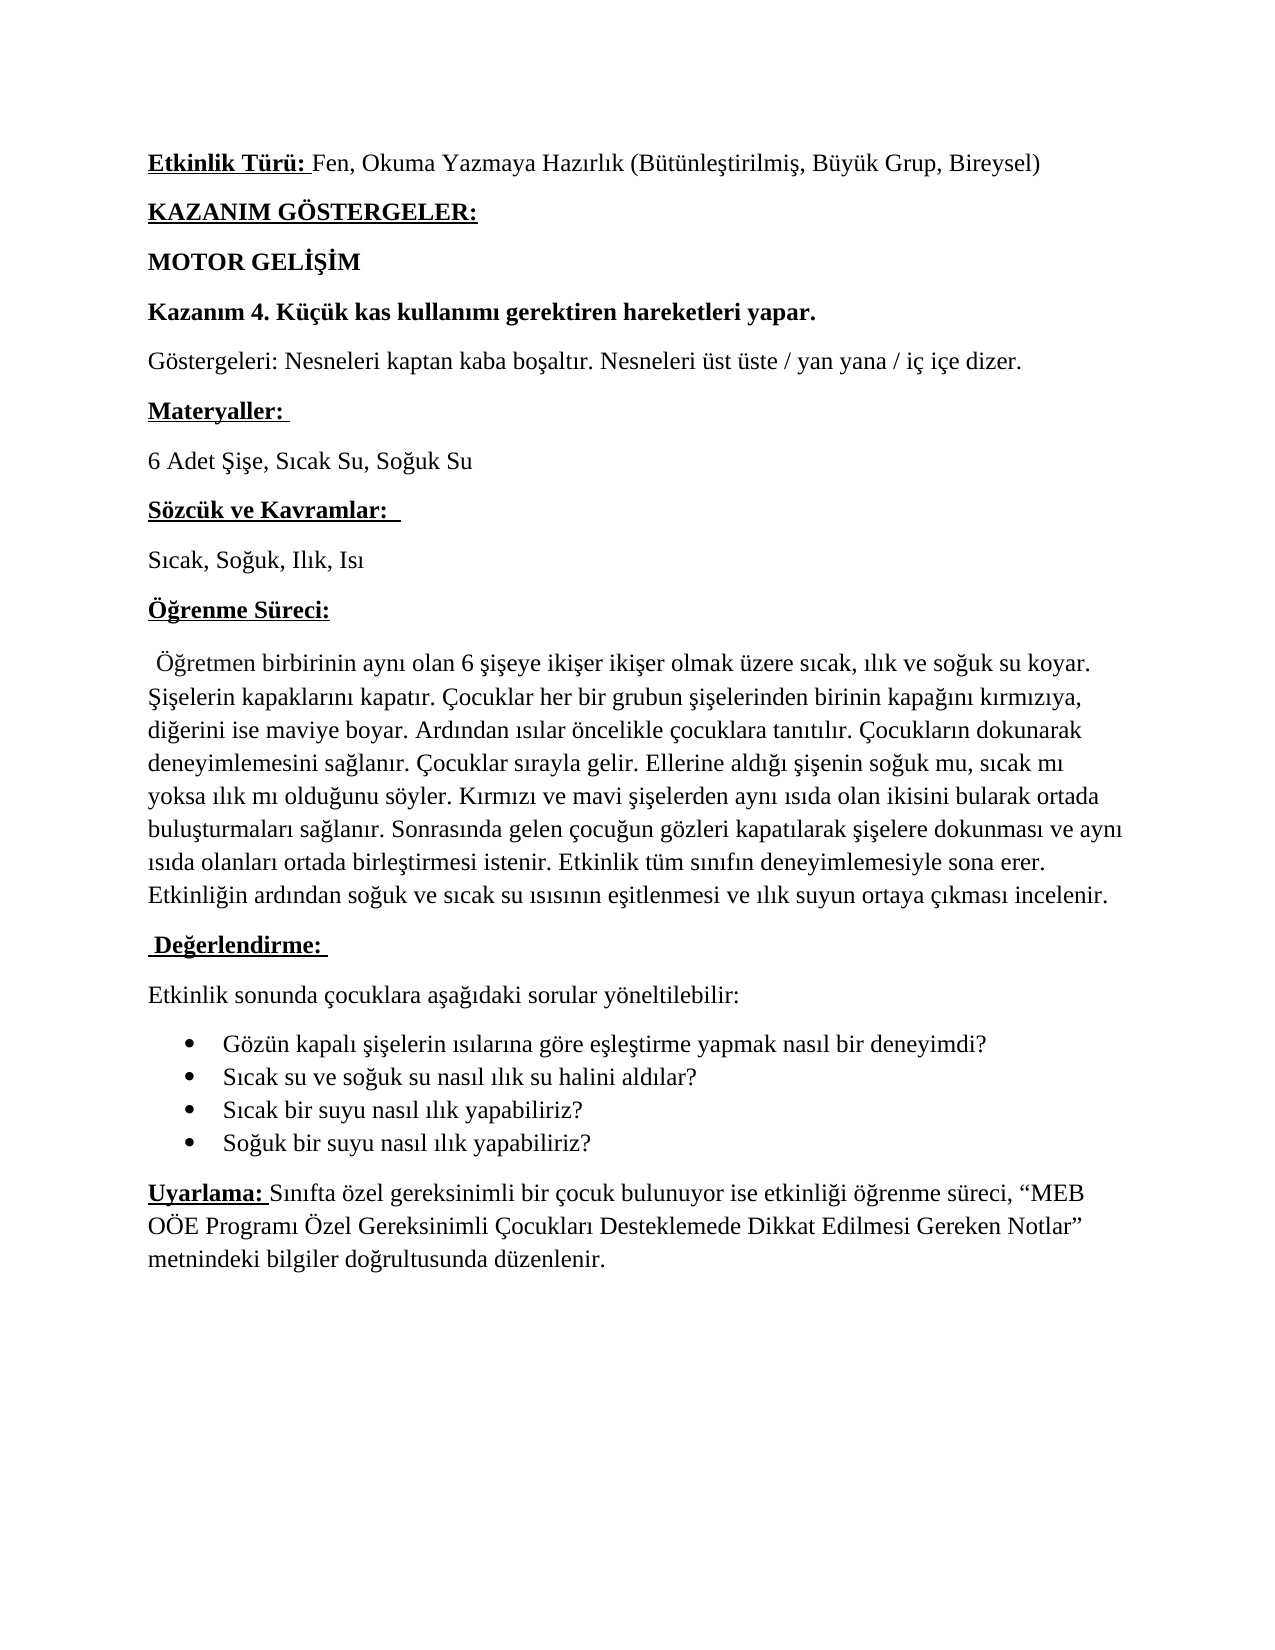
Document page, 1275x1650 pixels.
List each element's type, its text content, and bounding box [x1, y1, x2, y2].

text MOTOR GELİŞİM [148, 247, 1127, 276]
list Soğuk bir suyu nasıl ılık yapabiliriz? [185, 1128, 1127, 1157]
text Etkinlik Türü: Fen, Okuma Yazmaya Hazırlık (Bütünleştirilmiş, Büyük Grup, Bireysel) [148, 148, 1127, 176]
list Sıcak bir suyu nasıl ılık yapabiliriz? [185, 1096, 1127, 1124]
text Sözcük ve Kavramlar: [148, 495, 1127, 524]
text KAZANIM GÖSTERGELER: [148, 197, 1127, 226]
text 6 Adet Şişe, Sıcak Su, Soğuk Su [148, 446, 1127, 474]
text Materyaller: [148, 396, 1127, 425]
text Etkinlik sonunda çocuklara aşağıdaki sorular yöneltilebilir: [148, 980, 1127, 1008]
text Uyarlama: Sınıfta özel gereksinimli bir çocuk bulunuyor ise etkinliği öğrenme süreci, “MEB OÖE Programı Özel Gereksinimli Çocukları Desteklemede Dikkat Edilmesi Gereken Notlar” metnindeki bilgiler doğrultusunda düzenlenir. [148, 1178, 1127, 1273]
list Gözün kapalı şişelerin ısılarına göre eşleştirme yapmak nasıl bir deneyimdi? [185, 1029, 1127, 1058]
text Öğretmen birbirinin aynı olan 6 şişeye ikişer ikişer olmak üzere sıcak, ılık ve soğuk su koyar. Şişelerin kapaklarını kapatır. Çocuklar her bir grubun şişelerinden birinin kapağını kırmızıya, diğerini ise maviye boyar. Ardından ısılar öncelikle çocuklara tanıtılır. Çocukların dokunarak deneyimlemesini sağlanır. Çocuklar sırayla gelir. Ellerine aldığı şişenin soğuk mu, sıcak mı yoksa ılık mı olduğunu söyler. Kırmızı ve mavi şişelerden aynı ısıda olan ikisini bularak ortada buluşturmaları sağlanır. Sonrasında gelen çocuğun gözleri kapatılarak şişelere dokunması ve aynı ısıda olanları ortada birleştirmesi istenir. Etkinlik tüm sınıfın deneyimlemesiyle sona erer. Etkinliğin ardından soğuk ve sıcak su ısısının eşitlenmesi ve ılık suyun ortaya çıkması incelenir. [148, 644, 1127, 909]
text Öğrenme Süreci: [148, 595, 1127, 623]
text Değerlendirme: [148, 930, 1127, 959]
list Sıcak su ve soğuk su nasıl ılık su halini aldılar? [185, 1062, 1127, 1091]
text Göstergeleri: Nesneleri kaptan kaba boşaltır. Nesneleri üst üste / yan yana / iç içe dizer. [148, 346, 1127, 375]
text Sıcak, Soğuk, Ilık, Isı [148, 545, 1127, 574]
text Kazanım 4. Küçük kas kullanımı gerektiren hareketleri yapar. [148, 297, 1127, 325]
